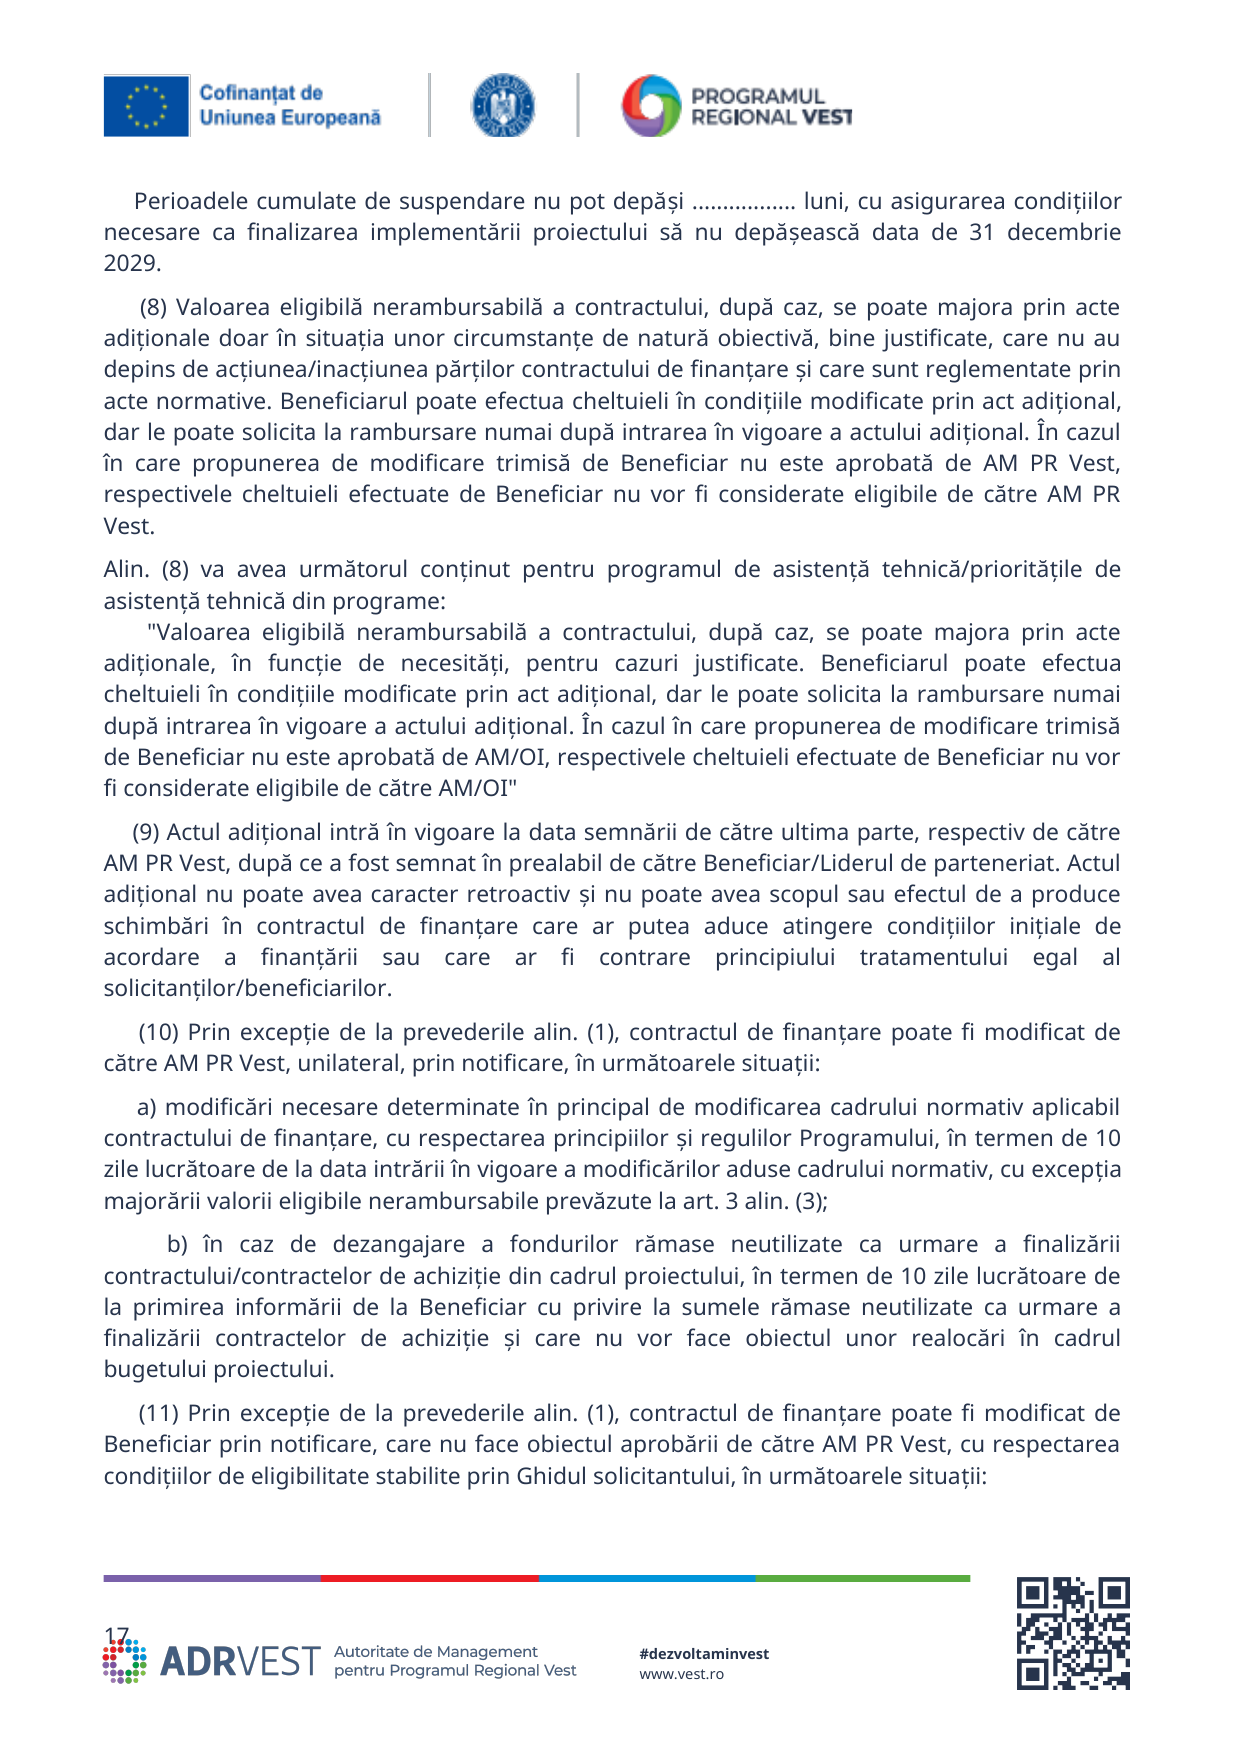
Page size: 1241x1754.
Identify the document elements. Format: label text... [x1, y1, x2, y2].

text a) modificări necesare determinate în principal de modificarea cadrului normativ aplicabil contractului de finanţare, cu respectarea principiilor şi regulilor Programului, în termen de 10 zile lucrătoare de la data intrării în vigoare a modificărilor aduse cadrului normativ, cu excepţia majorării valorii eligibile nerambursabile prevăzute la art. 3 alin. (3); [103, 1091, 1122, 1216]
text (9) Actul adiţional intră în vigoare la data semnării de către ultima parte, respectiv de către AM PR Vest, după ce a fost semnat în prealabil de către Beneficiar/Liderul de parteneriat. Actul adiţional nu poate avea caracter retroactiv şi nu poate avea scopul sau efectul de a produce schimbări în contractul de finanţare care ar putea aduce atingere condiţiilor iniţiale de acordare a finanţării sau care ar fi contrare principiului tratamentului egal al solicitanţilor/beneficiarilor. [103, 816, 1122, 1003]
text Alin. (8) va avea următorul conţinut pentru programul de asistenţă tehnică/priorităţile de asistenţă tehnică din programe: [103, 553, 1122, 616]
text "Valoarea eligibilă nerambursabilă a contractului, după caz, se poate majora prin acte adiţionale, în funcţie de necesităţi, pentru cazuri justificate. Beneficiarul poate efectua cheltuieli în condiţiile modificate prin act adiţional, dar le poate solicita la rambursare numai după intrarea în vigoare a actului adiţional. În cazul în care propunerea de modificare trimisă de Beneficiar nu este aprobată de AM/OI, respectivele cheltuieli efectuate de Beneficiar nu vor fi considerate eligibile de către AM/OI" [103, 616, 1122, 803]
text (8) Valoarea eligibilă nerambursabilă a contractului, după caz, se poate majora prin acte adiţionale doar în situaţia unor circumstanţe de natură obiectivă, bine justificate, care nu au depins de acţiunea/inacţiunea părţilor contractului de finanţare şi care sunt reglementate prin acte normative. Beneficiarul poate efectua cheltuieli în condiţiile modificate prin act adiţional, dar le poate solicita la rambursare numai după intrarea în vigoare a actului adiţional. În cazul în care propunerea de modificare trimisă de Beneficiar nu este aprobată de AM PR Vest, respectivele cheltuieli efectuate de Beneficiar nu vor fi considerate eligibile de către AM PR Vest. [103, 291, 1122, 541]
text b) în caz de dezangajare a fondurilor rămase neutilizate ca urmare a finalizării contractului/contractelor de achiziţie din cadrul proiectului, în termen de 10 zile lucrătoare de la primirea informării de la Beneficiar cu privire la sumele rămase neutilizate ca urmare a finalizării contractelor de achiziţie şi care nu vor face obiectul unor realocări în cadrul bugetului proiectului. [103, 1228, 1122, 1384]
text Perioadele cumulate de suspendare nu pot depăşi ................. luni, cu asigurarea condiţiilor necesare ca finalizarea implementării proiectului să nu depăşească data de 31 decembrie 2029. [103, 184, 1122, 278]
picture [93, 1636, 582, 1687]
text (11) Prin excepţie de la prevederile alin. (1), contractul de finanţare poate fi modificat de Beneficiar prin notificare, care nu face obiectul aprobării de către AM PR Vest, cu respectarea condiţiilor de eligibilitate stabilite prin Ghidul solicitantului, în următoarele situaţii: [103, 1397, 1122, 1491]
text (10) Prin excepţie de la prevederile alin. (1), contractul de finanţare poate fi modificat de către AM PR Vest, unilateral, prin notificare, în următoarele situaţii: [103, 1016, 1122, 1078]
picture [1008, 1568, 1139, 1699]
